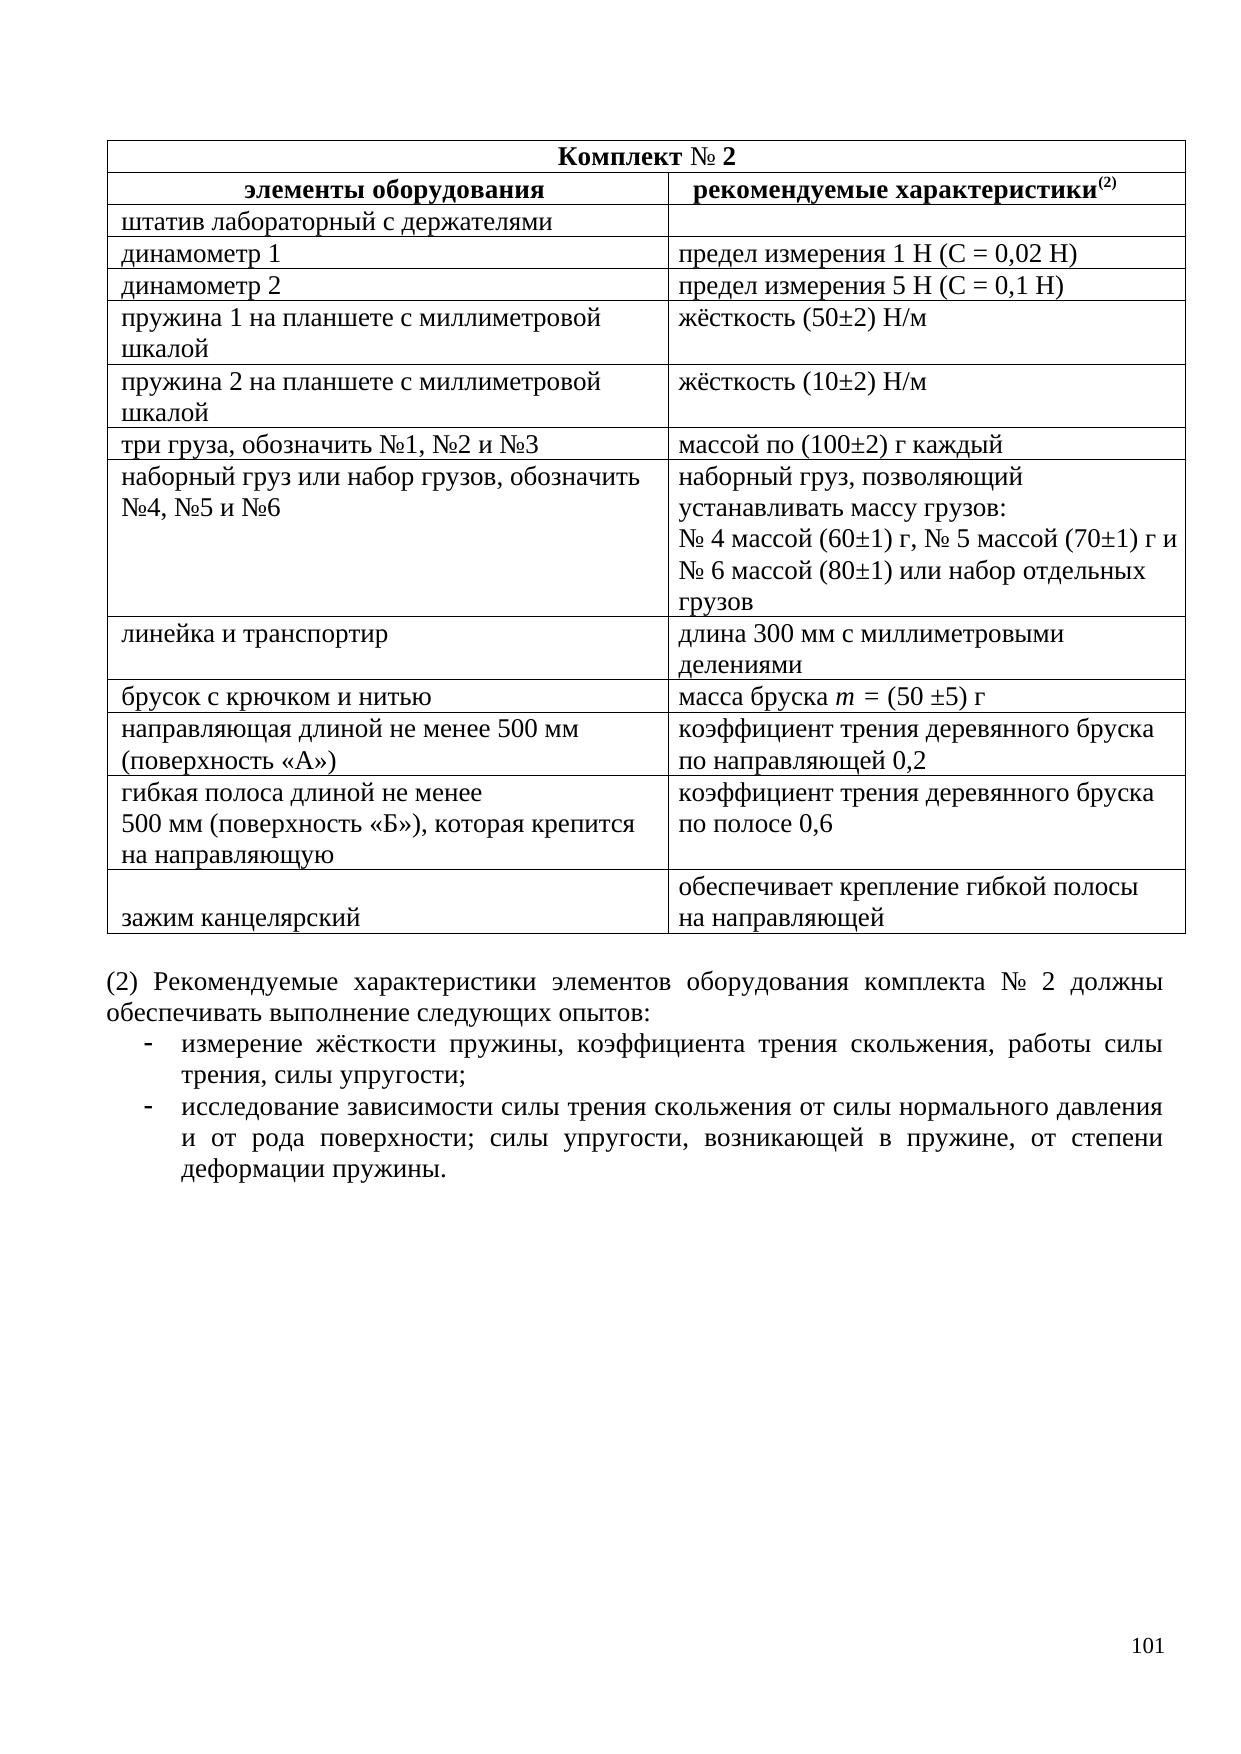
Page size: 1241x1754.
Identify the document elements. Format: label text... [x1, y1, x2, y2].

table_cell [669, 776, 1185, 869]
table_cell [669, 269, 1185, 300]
list исследование зависимости силы трения скольжения от силы нормального давления и от рода поверхности; силы упругости, возникающей в пружине, от степени деформации пружины. [144, 1089, 1165, 1183]
text (2) Рекомендуемые характеристики элементов оборудования комплекта № 2 должны обеспечивать выполнение следующих опытов: [106, 965, 1165, 1027]
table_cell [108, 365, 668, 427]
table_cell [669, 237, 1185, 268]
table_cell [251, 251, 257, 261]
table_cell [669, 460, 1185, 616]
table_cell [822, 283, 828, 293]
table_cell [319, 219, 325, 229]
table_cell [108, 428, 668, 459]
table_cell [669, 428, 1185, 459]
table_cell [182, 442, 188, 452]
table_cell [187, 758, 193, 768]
list измерение жёсткости пружины, коэффициента трения скольжения, работы силы трения, силы упругости; [144, 1027, 1165, 1089]
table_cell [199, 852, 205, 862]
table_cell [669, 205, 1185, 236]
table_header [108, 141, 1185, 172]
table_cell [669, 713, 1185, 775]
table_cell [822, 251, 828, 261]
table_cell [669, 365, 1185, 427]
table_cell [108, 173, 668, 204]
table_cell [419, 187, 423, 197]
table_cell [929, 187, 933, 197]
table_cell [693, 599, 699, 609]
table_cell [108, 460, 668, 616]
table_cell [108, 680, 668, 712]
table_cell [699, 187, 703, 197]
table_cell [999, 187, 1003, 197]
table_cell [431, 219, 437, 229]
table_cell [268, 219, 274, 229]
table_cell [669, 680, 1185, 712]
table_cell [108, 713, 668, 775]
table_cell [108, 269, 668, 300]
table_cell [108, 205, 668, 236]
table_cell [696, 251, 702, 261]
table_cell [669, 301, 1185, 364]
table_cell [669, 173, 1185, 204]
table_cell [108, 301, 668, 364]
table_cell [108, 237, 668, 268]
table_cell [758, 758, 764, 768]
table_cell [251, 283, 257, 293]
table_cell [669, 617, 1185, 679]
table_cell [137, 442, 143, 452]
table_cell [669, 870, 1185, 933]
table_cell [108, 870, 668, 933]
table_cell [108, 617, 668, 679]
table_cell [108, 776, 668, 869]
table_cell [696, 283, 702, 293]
